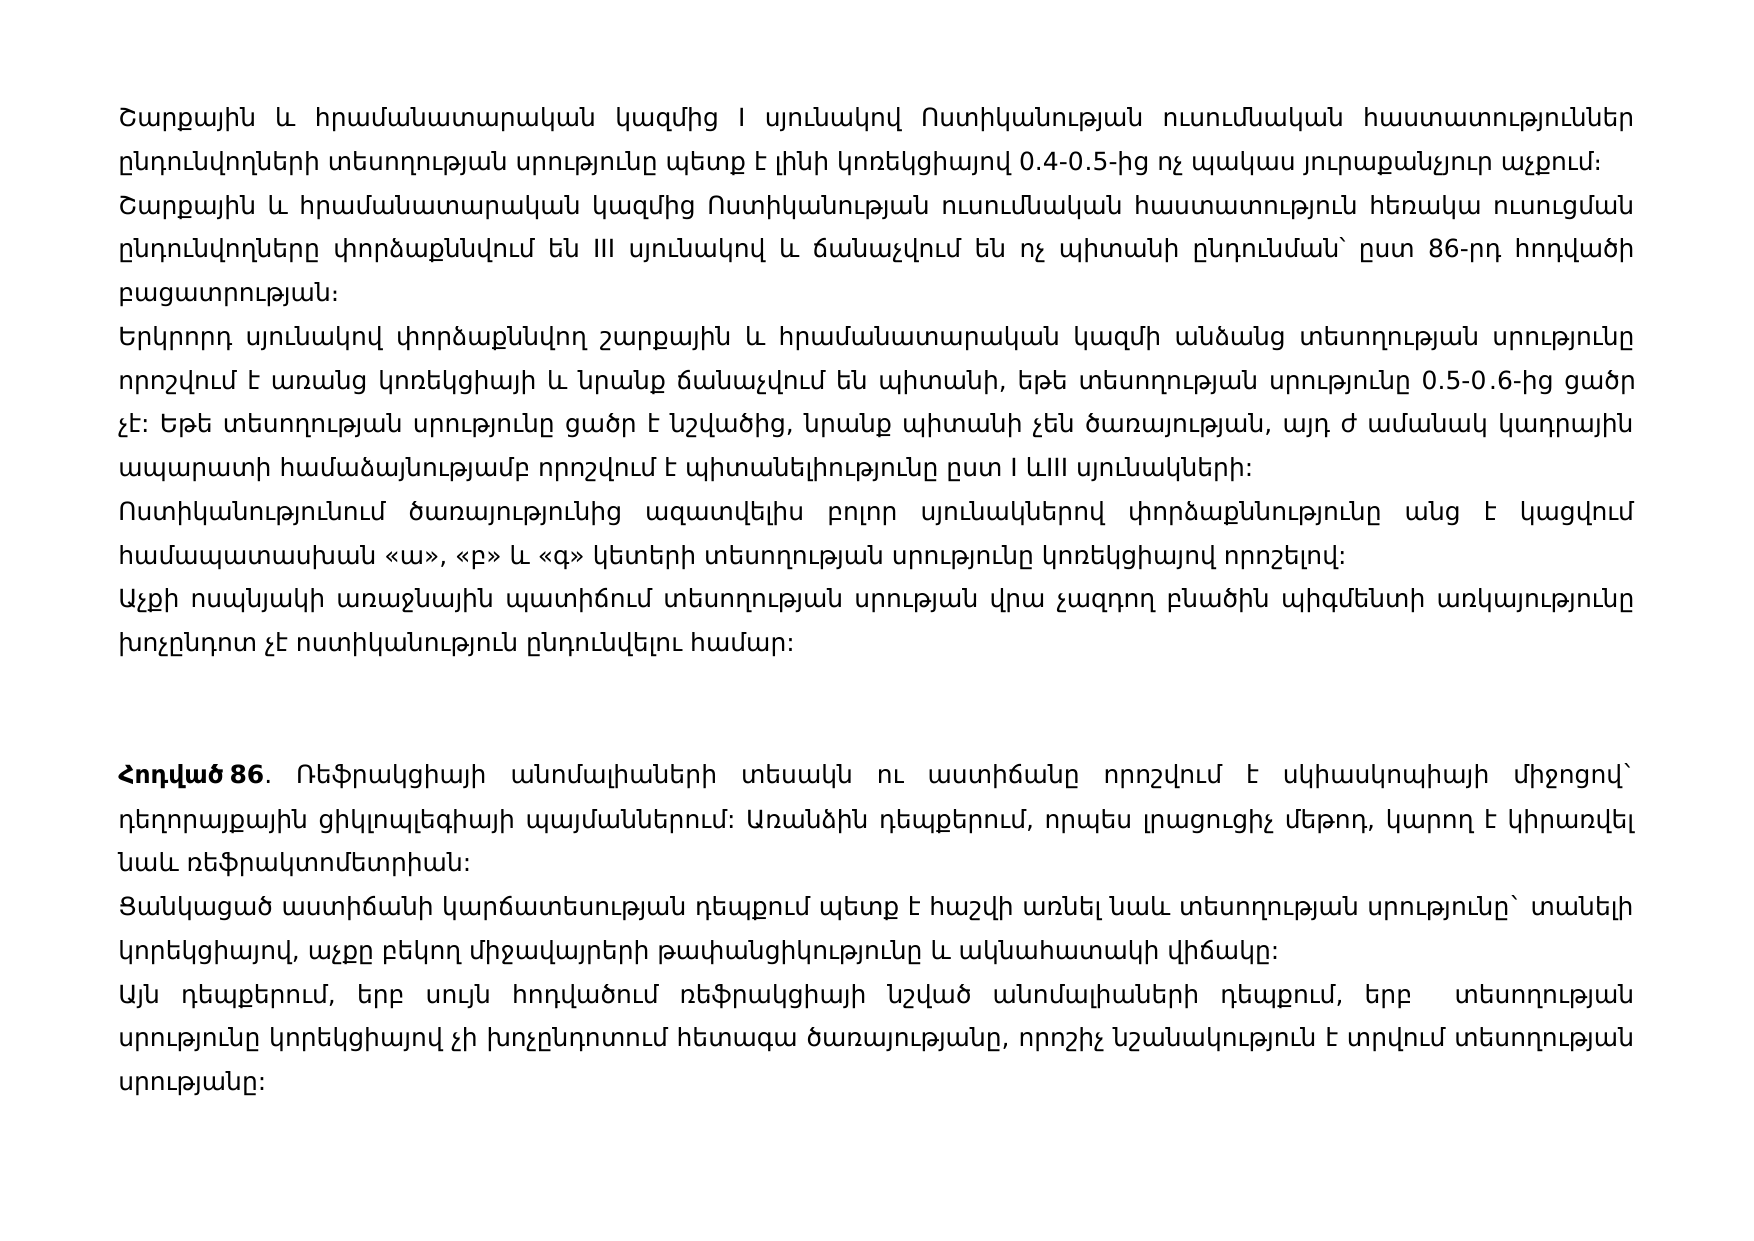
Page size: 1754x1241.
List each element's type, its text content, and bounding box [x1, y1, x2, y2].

text Շարքային և հրամանատարական կազմից I սյունակով Ոստիկանության ուսումնական հաստատություններ ընդունվողների տեսողության սրությունը պետք է լինի կոռեկցիայով 0.4-0․5-ից ոչ պակաս յուրաքանչյուր աչքում։ [118, 103, 1636, 176]
text Ոստիկանությունում ծառայությունից ազատվելիս բոլոր սյունակներով փորձաքննությունը անց է կացվում համապատասխան «ա», «բ» և «գ» կետերի տեսողության սրությունը կոռեկցիայով որոշելով: [118, 497, 1636, 570]
text Շարքային և հրամանատարական կազմից Ոստիկանության ուսումնական հաստատություն հեռակա ուսուցման ընդունվողները փորձաքննվում են III սյունակով և ճանաչվում են ոչ պիտանի ընդունման՝ ըստ 86-րդ հոդվածի բացատրության։ [118, 191, 1636, 308]
text Աչքի ոսպնյակի առաջնային պատիճում տեսողության սրության վրա չազդող բնածին պիգմենտի առկայությունը խոչընդոտ չէ ոստիկանություն ընդունվելու համար: [118, 585, 1636, 658]
text Երկրորդ սյունակով փորձաքննվող շարքային և հրամանատարական կազմի անձանց տեսողության սրությունը որոշվում է առանց կոռեկցիայի և նրանք ճանաչվում են պիտանի, եթե տեսողության սրությունը 0.5-0․6-ից ցածր չէ: Եթե տեսողության սրությունը ցածր է նշվածից, նրանք պիտանի չեն ծառայության, այդ ժ ամանակ կադրային ապարատի համաձայնությամբ որոշվում է պիտանելիությունը ըստ I ևIII սյունակների: [118, 322, 1636, 483]
text Այն դեպքերում, երբ սույն հոդվածում ռեֆրակցիայի նշված անոմալիաների դեպքում, երբ տեսողության սրությունը կորեկցիայով չի խոչընդոտում հետագա ծառայությանը, որոշիչ նշանակություն է տրվում տեսողության սրությանը: [118, 980, 1636, 1096]
text Ցանկացած աստիճանի կարճատեսության դեպքում պետք է հաշվի առնել նաև տեսողության սրությունը` տանելի կորեկցիայով, աչքը բեկող միջավայրերի թափանցիկությունը և ակնահատակի վիճակը: [118, 892, 1636, 965]
text Հոդված 86. Ռեֆրակցիայի անոմալիաների տեսակն ու աստիճանը որոշվում է սկիասկոպիայի միջոցով` դեղորայքային ցիկլոպլեգիայի պայմաններում: Առանձին դեպքերում, որպես լրացուցիչ մեթոդ, կարող է կիրառվել նաև ռեֆրակտոմետրիան: [118, 760, 1636, 878]
